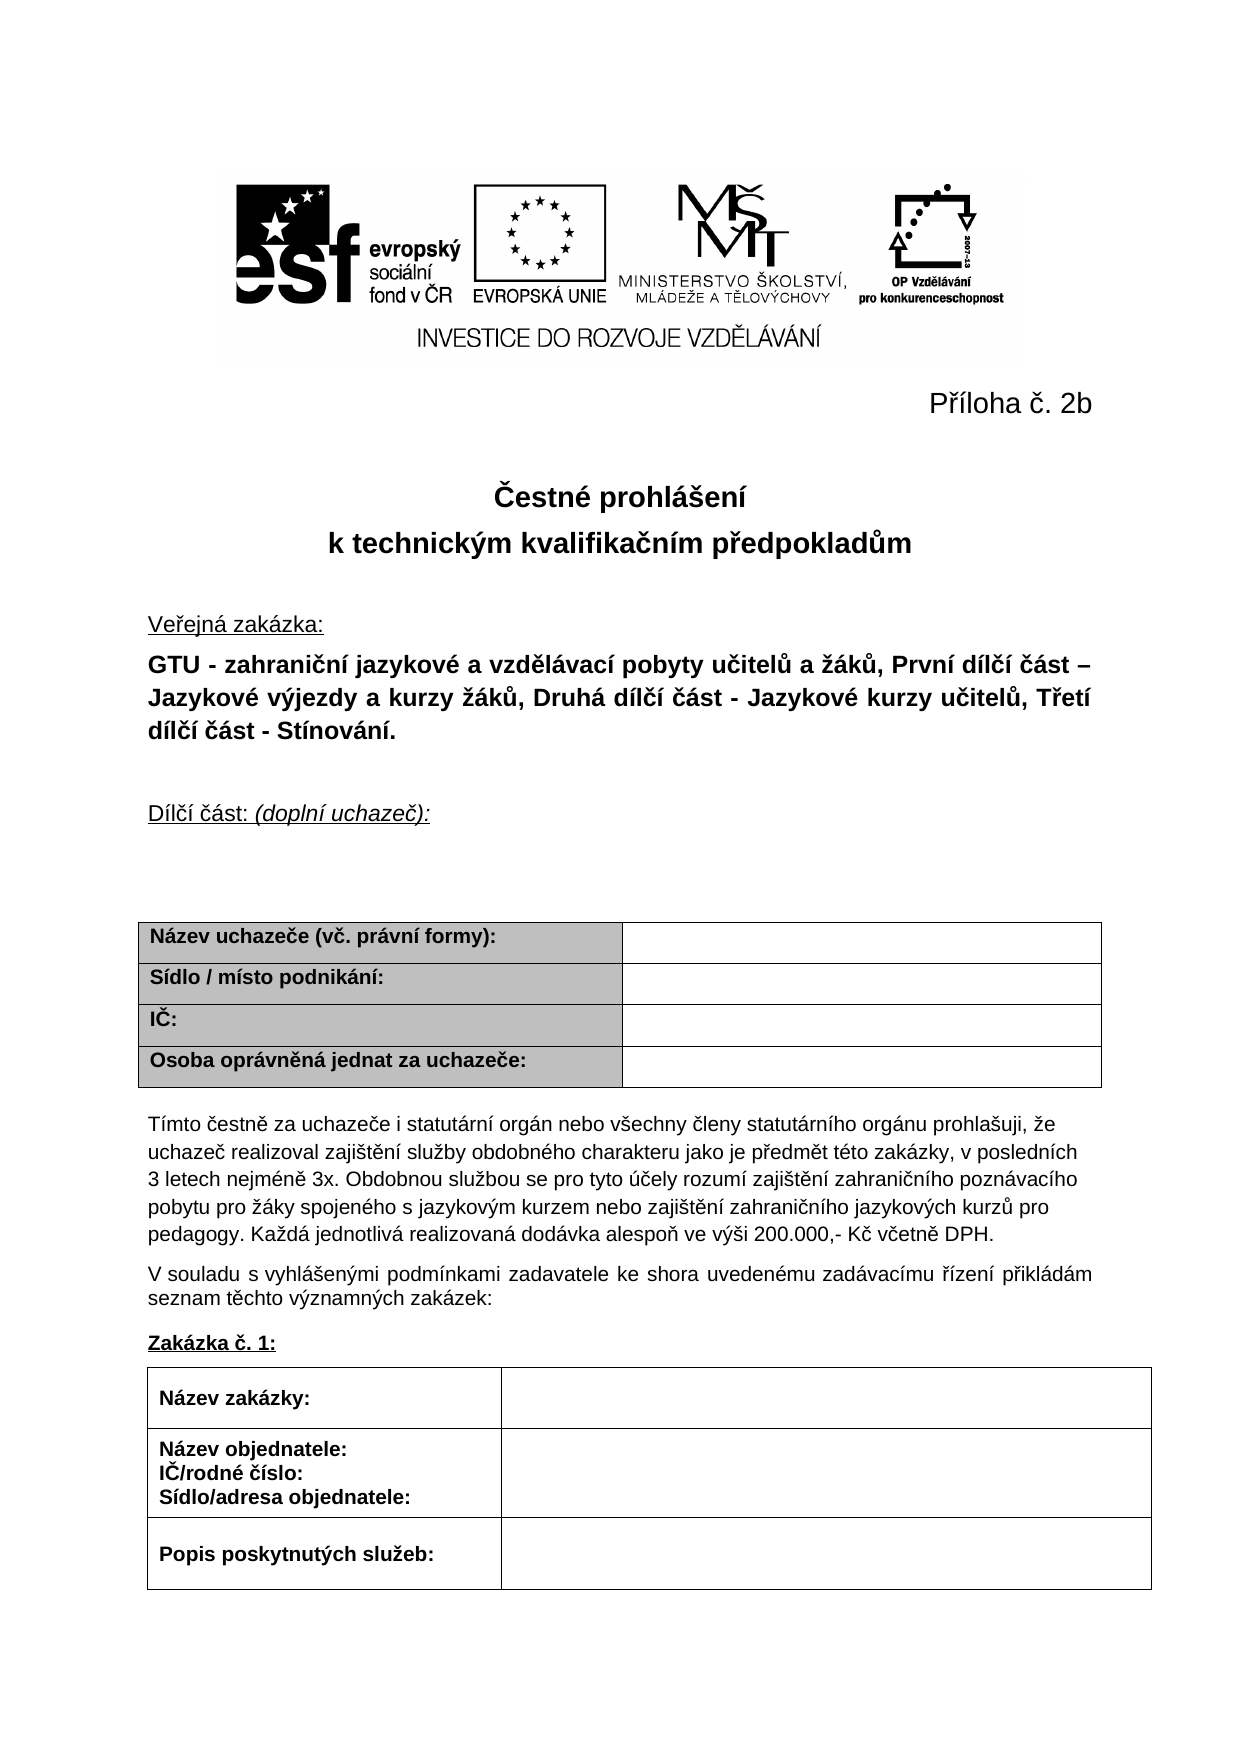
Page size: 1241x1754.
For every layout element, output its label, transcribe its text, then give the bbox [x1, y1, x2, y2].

text Zakázka č. 1: [148, 1310, 1093, 1354]
table_cell [502, 1429, 1151, 1517]
table_cell [502, 1518, 1151, 1589]
table_cell Osoba oprávněná jednat za uchazeče: [139, 1047, 622, 1087]
table_cell Popis poskytnutých služeb: [148, 1518, 501, 1589]
text Příloha č. 2b [148, 386, 1093, 420]
table_cell IČ: [139, 1005, 622, 1046]
table_header [623, 923, 1101, 963]
table_header [502, 1368, 1151, 1428]
picture [213, 168, 1027, 363]
text k technickým kvalifikačním předpokladům [148, 526, 1093, 560]
text Tímto čestně za uchazeče i statutární orgán nebo všechny členy statutárního orgánu prohlašuji, že uchazeč realizoval zajištění služby obdobného charakteru jako je předmět této zakázky, v posledních 3 letech nejméně 3x. Obdobnou službou se pro tyto účely rozumí zajištění zahraničního poznávacího pobytu pro žáky spojeného s jazykovým kurzem nebo zajištění zahraničního jazykových kurzů pro pedagogy. Každá jednotlivá realizovaná dodávka alespoň ve výši 200.000,- Kč včetně DPH. [148, 1112, 1093, 1246]
text Dílčí část: (doplní uchazeč): [148, 800, 1093, 827]
table_header Název zakázky: [148, 1368, 501, 1428]
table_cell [148, 1429, 501, 1517]
text Čestné prohlášení [148, 480, 1093, 514]
table_header Název uchazeče (vč. právní formy): [139, 923, 622, 963]
text GTU - zahraniční jazykové a vzdělávací pobyty učitelů a žáků, První dílčí část – Jazykové výjezdy a kurzy žáků, Druhá dílčí část - Jazykové kurzy učitelů, Třetí dílčí část - Stínování. [148, 650, 1093, 745]
table_cell Sídlo / místo podnikání: [139, 964, 622, 1004]
text Veřejná zakázka: [148, 611, 1093, 637]
text V souladu s vyhlášenými podmínkami zadavatele ke shora uvedenému zadávacímu řízení přikládám seznam těchto významných zakázek: [148, 1262, 1093, 1310]
table_cell [623, 1047, 1101, 1087]
table_cell [623, 964, 1101, 1004]
table_cell [623, 1005, 1101, 1046]
